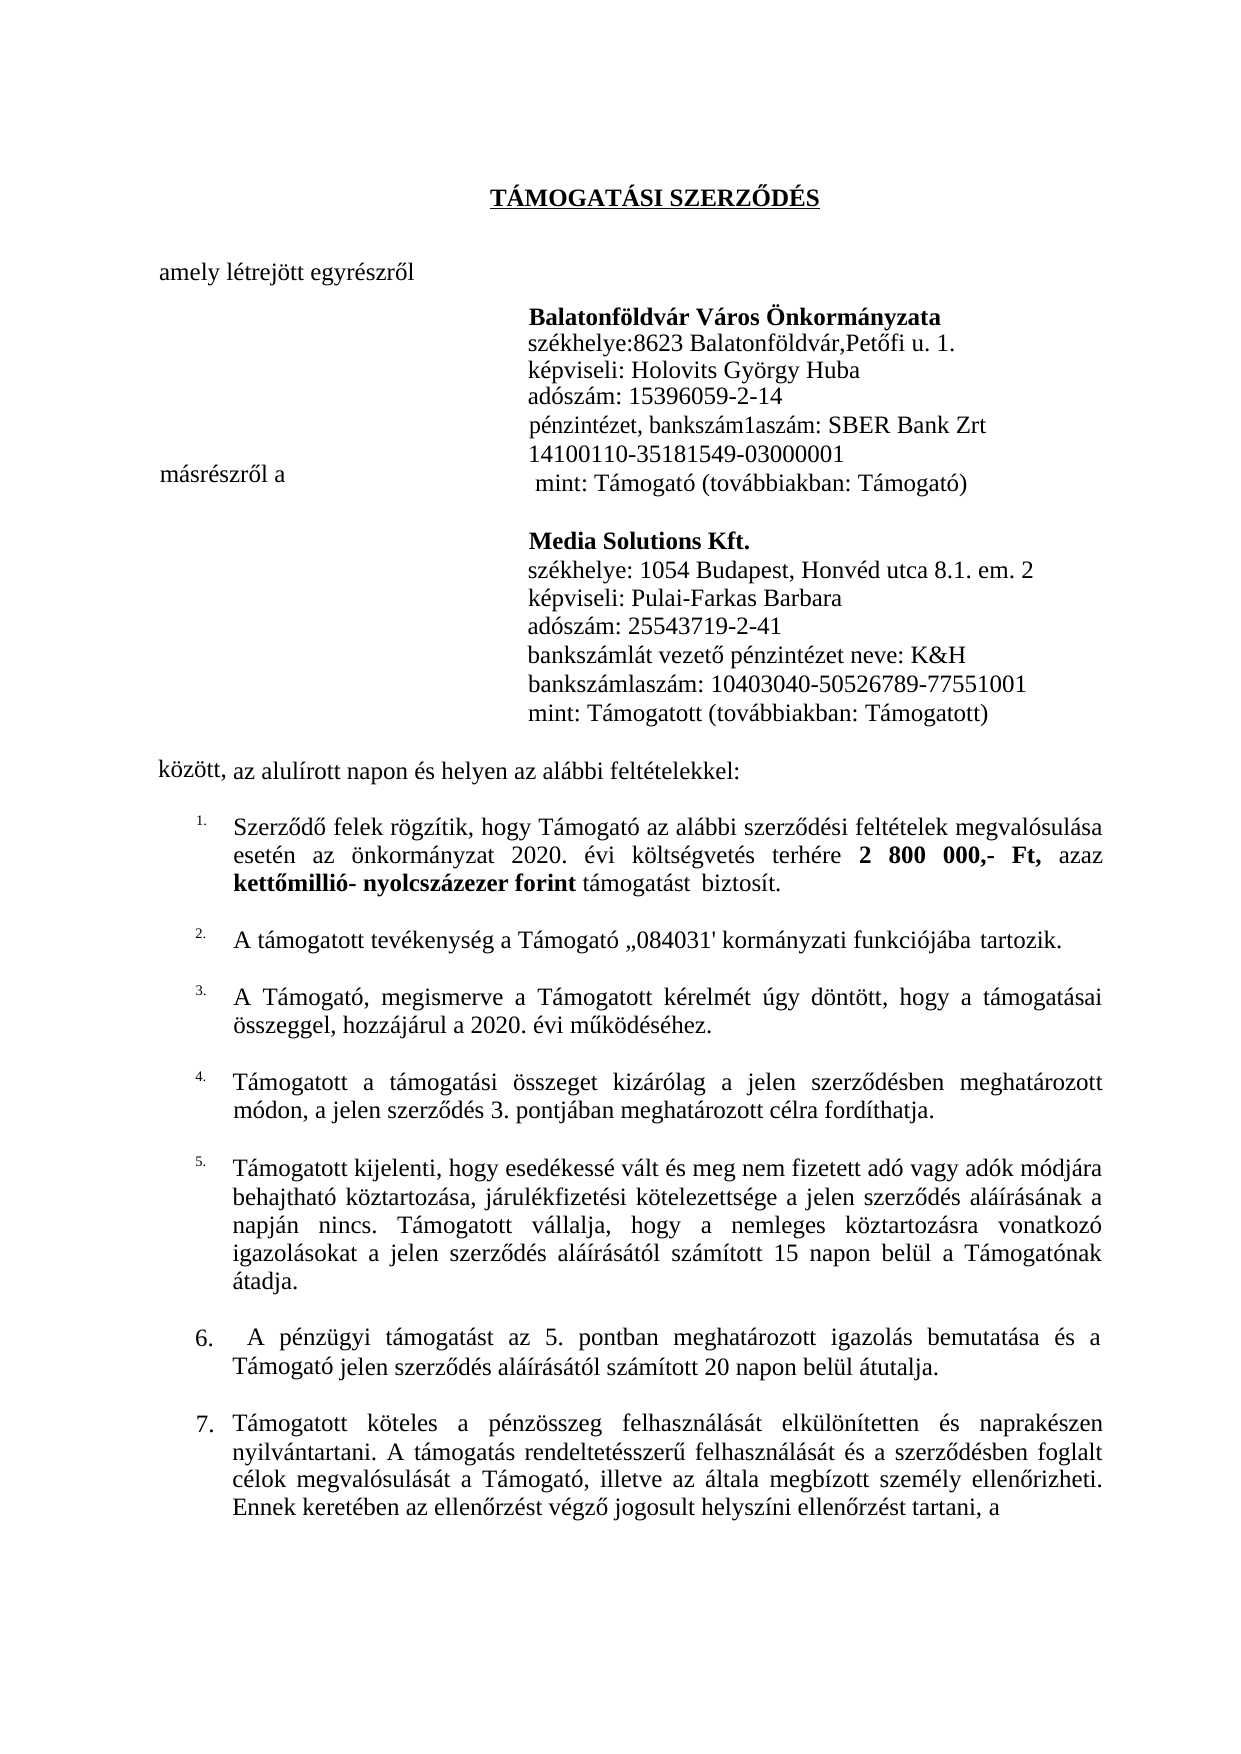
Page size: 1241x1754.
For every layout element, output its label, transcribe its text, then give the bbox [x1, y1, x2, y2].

list Szerződő felek rögzítik, hogy Támogató az alábbi szerződési feltételek megvalósulása esetén az önkormányzat 2020. évi költségvetés terhére 2 800 000,- Ft, azaz kettőmillió- nyolcszázezer forint támogatást biztosít. [196, 813, 1103, 897]
text mint: Támogató (továbbiakban: Támogató) [528, 469, 1036, 497]
text között, az alulírott napon és helyen az alábbi feltételekkel: [158, 754, 1223, 784]
list Támogatott kijelenti, hogy esedékessé vált és meg nem fizetett adó vagy adók módjára behajtható köztartozása, járulékfizetési kötelezettsége a jelen szerződés aláírásának a napján nincs. Támogatott vállalja, hogy a nemleges köztartozásra vonatkozó igazolásokat a jelen szerződés aláírásától számított 15 napon belül a Támogatónak átadja. [195, 1154, 1103, 1295]
text amely létrejött egyrészről [159, 257, 416, 286]
text másrészről a [159, 459, 416, 487]
text adószám: 25543719-2-41 [527, 612, 1223, 640]
subtitle TÁMOGATÁSI SZERZŐDÉS [490, 183, 1210, 212]
list A pénzügyi támogatást az 5. pontban meghatározott igazolás bemutatása és a Támogató jelen szerződés aláírásától számított 20 napon belül átutalja. [195, 1324, 1101, 1381]
list Támogatott a támogatási összeget kizárólag a jelen szerződésben meghatározott módon, a jelen szerződés 3. pontjában meghatározott célra fordíthatja. [195, 1069, 1103, 1124]
text Balatonföldvár Város Önkormányzata székhelye:8623 Balatonföldvár,Petőfi u. 1. képviseli: Holovits György Huba adószám: 15396059-2-14 [528, 304, 957, 410]
text pénzintézet, bankszám1aszám: SBER Bank Zrt 14100110-35181549-03000001 [528, 411, 1036, 468]
list A Támogató, megismerve a Támogatott kérelmét úgy döntött, hogy a támogatásai összeggel, hozzájárul a 2020. évi működéséhez. [195, 983, 1103, 1039]
list A támogatott tevékenység a Támogató „084031' kormányzati funkciójába tartozik. [195, 925, 1223, 954]
text bankszámlát vezető pénzintézet neve: K&H bankszámlaszám: 10403040-50526789-77551001 mint: Támogatott (továbbiakban: Támogatott) [527, 640, 1030, 727]
text Media Solutions Kft. [528, 527, 1223, 555]
list Támogatott köteles a pénzösszeg felhasználását elkülönítetten és naprakészen nyilvántartani. A támogatás rendeltetésszerű felhasználását és a szerződésben foglalt célok megvalósulását a Támogató, illetve az általa megbízott személy ellenőrizheti. Ennek keretében az ellenőrzést végző jogosult helyszíni ellenőrzést tartani, a [196, 1409, 1103, 1521]
text székhelye: 1054 Budapest, Honvéd utca 8.1. em. 2 képviseli: Pulai-Farkas Barbara [528, 556, 1036, 612]
